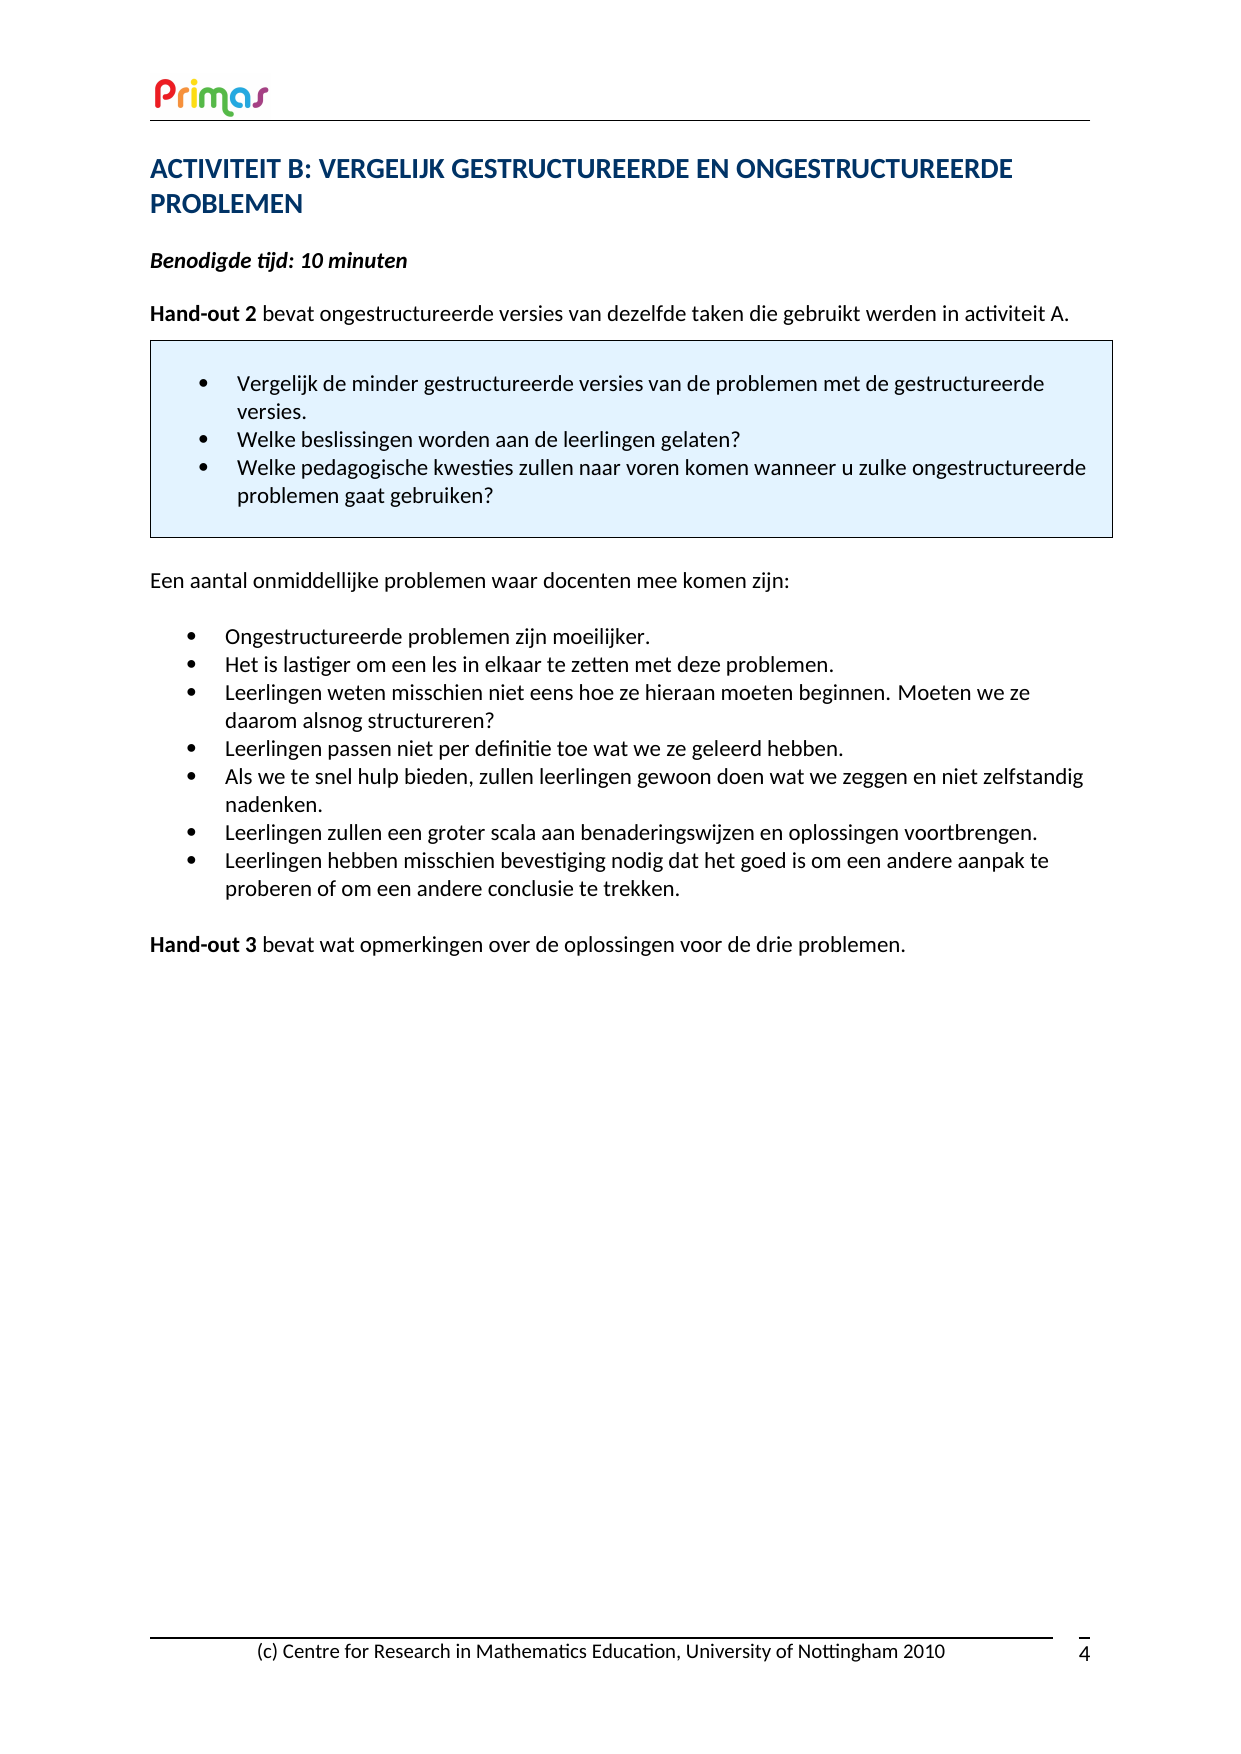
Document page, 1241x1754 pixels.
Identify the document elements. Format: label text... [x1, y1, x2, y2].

picture [150, 73, 271, 120]
text Een aantal onmiddellijke problemen waar docenten mee komen zijn: [150, 566, 1090, 622]
list Leerlingen zullen een groter scala aan benaderingswijzen en oplossingen voortbrengen. [187, 818, 1090, 846]
table_header Vergelijk de minder gestructureerde versies van de problemen met de gestructureerde versies. Welke beslissingen worden aan de leerlingen gelaten? Welke pedagogische kwesties zullen naar voren komen wanneer u zulke ongestructureerde problemen gaat gebruiken? [151, 341, 1112, 537]
list Leerlingen passen niet per definitie toe wat we ze geleerd hebben. [187, 734, 1090, 762]
list Ongestructureerde problemen zijn moeilijker. [187, 622, 1090, 650]
text Hand-out 3 bevat wat opmerkingen over de oplossingen voor de drie problemen. [150, 930, 1090, 958]
subtitle Hand-out 2 bevat ongestructureerde versies van dezelfde taken die gebruikt werden in activiteit A. [150, 299, 1090, 327]
subtitle Benodigde tijd: 10 minuten [150, 246, 1090, 274]
list Leerlingen weten misschien niet eens hoe ze hieraan moeten beginnen. Moeten we ze daarom alsnog structureren? [187, 678, 1090, 734]
list Het is lastiger om een les in elkaar te zetten met deze problemen. [187, 650, 1090, 678]
list Als we te snel hulp bieden, zullen leerlingen gewoon doen wat we zeggen en niet zelfstandig nadenken. [187, 762, 1090, 818]
list Leerlingen hebben misschien bevestiging nodig dat het goed is om een andere aanpak te proberen of om een andere conclusie te trekken. [187, 846, 1090, 902]
subtitle ACTIVITEIT B: Vergelijk gestructureerde en ongestructureerde problemen [150, 150, 1090, 221]
